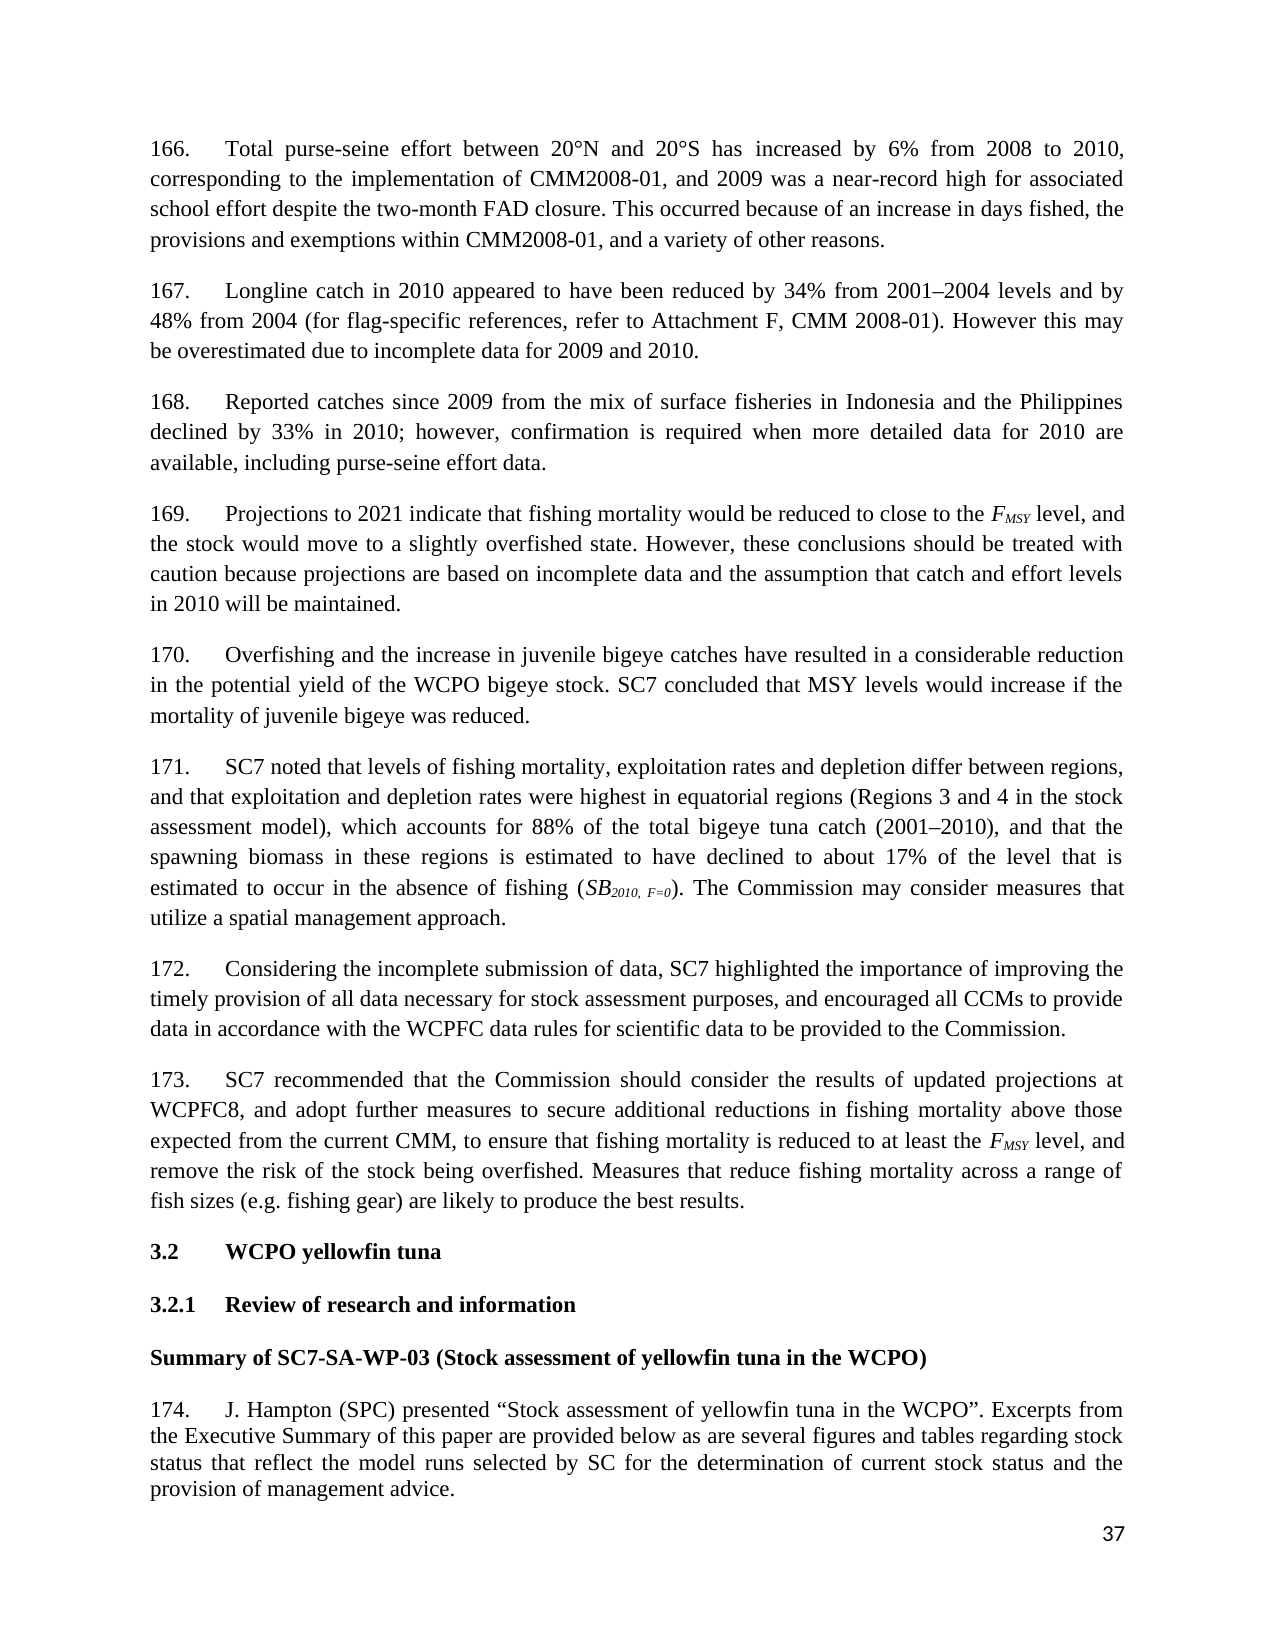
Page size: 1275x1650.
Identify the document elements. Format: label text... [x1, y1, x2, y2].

list SC7 noted that levels of fishing mortality, exploitation rates and depletion differ between regions, and that exploitation and depletion rates were highest in equatorial regions (Regions 3 and 4 in the stock assessment model), which accounts for 88% of the total bigeye tuna catch (2001–2010), and that the spawning biomass in these regions is estimated to have declined to about 17% of the level that is estimated to occur in the absence of fishing (SB2010, F=0). The Commission may consider measures that utilize a spatial management approach. [150, 753, 1125, 930]
list Review of research and information [150, 1291, 1125, 1317]
list J. Hampton (SPC) presented “Stock assessment of yellowfin tuna in the WCPO”. Excerpts from the Executive Summary of this paper are provided below as are several figures and tables regarding stock status that reflect the model runs selected by SC for the determination of current stock status and the provision of management advice. [150, 1396, 1125, 1502]
list Total purse-seine effort between 20°N and 20°S has increased by 6% from 2008 to 2010, corresponding to the implementation of CMM2008-01, and 2009 was a near-record high for associated school effort despite the two-month FAD closure. This occurred because of an increase in days fished, the provisions and exemptions within CMM2008-01, and a variety of other reasons. [150, 135, 1125, 252]
list Projections to 2021 indicate that fishing mortality would be reduced to close to the FMSY level, and the stock would move to a slightly overfished state. However, these conclusions should be treated with caution because projections are based on incomplete data and the assumption that catch and effort levels in 2010 will be maintained. [150, 499, 1125, 617]
list SC7 recommended that the Commission should consider the results of updated projections at WCPFC8, and adopt further measures to secure additional reductions in fishing mortality above those expected from the current CMM, to ensure that fishing mortality is reduced to at least the FMSY level, and remove the risk of the stock being overfished. Measures that reduce fishing mortality across a range of fish sizes (e.g. fishing gear) are likely to produce the best results. [150, 1066, 1125, 1213]
list Considering the incomplete submission of data, SC7 highlighted the importance of improving the timely provision of all data necessary for stock assessment purposes, and encouraged all CCMs to provide data in accordance with the WCPFC data rules for scientific data to be provided to the Commission. [150, 955, 1125, 1042]
text 3.2 WCPO yellowfin tuna [150, 1238, 1125, 1264]
list Reported catches since 2009 from the mix of surface fisheries in Indonesia and the Philippines declined by 33% in 2010; however, confirmation is required when more detailed data for 2010 are available, including purse-seine effort data. [150, 388, 1125, 475]
list Overfishing and the increase in juvenile bigeye catches have resulted in a considerable reduction in the potential yield of the WCPO bigeye stock. SC7 concluded that MSY levels would increase if the mortality of juvenile bigeye was reduced. [150, 641, 1125, 728]
list Longline catch in 2010 appeared to have been reduced by 34% from 2001–2004 levels and by 48% from 2004 (for flag-specific references, refer to Attachment F, CMM 2008-01). However this may be overestimated due to incomplete data for 2009 and 2010. [150, 277, 1125, 363]
text Summary of SC7-SA-WP-03 (Stock assessment of yellowfin tuna in the WCPO) [150, 1343, 1125, 1370]
